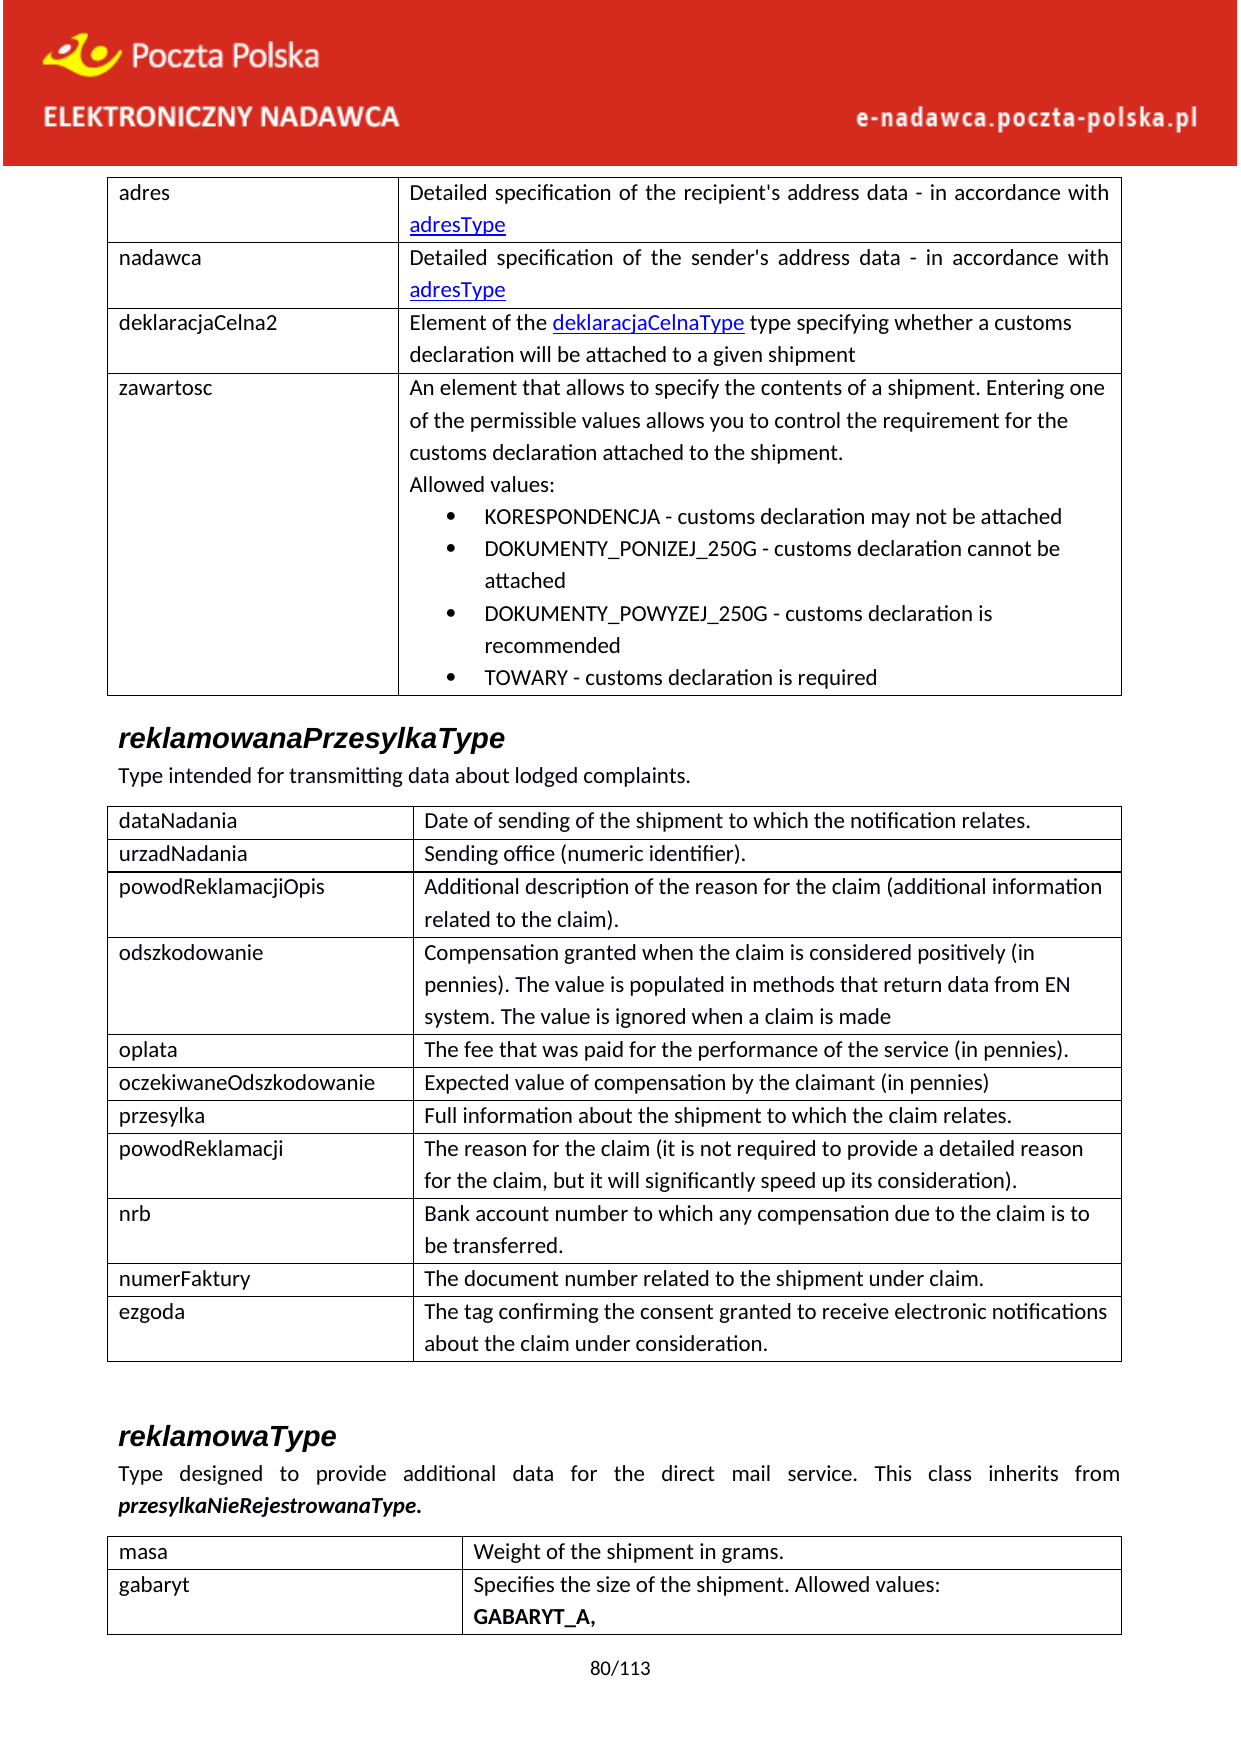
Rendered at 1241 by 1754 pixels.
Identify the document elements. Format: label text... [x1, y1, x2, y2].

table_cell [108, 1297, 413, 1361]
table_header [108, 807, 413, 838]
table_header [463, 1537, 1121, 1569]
text Type designed to provide additional data for the direct mail service. This class inherits from przesylkaNieRejestrowanaType. [118, 1459, 1122, 1519]
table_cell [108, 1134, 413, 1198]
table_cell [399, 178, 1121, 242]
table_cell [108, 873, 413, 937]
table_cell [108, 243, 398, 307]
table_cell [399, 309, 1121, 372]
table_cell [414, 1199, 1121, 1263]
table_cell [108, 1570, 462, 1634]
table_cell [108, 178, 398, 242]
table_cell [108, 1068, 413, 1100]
subtitle reklamowaType [118, 1419, 1122, 1453]
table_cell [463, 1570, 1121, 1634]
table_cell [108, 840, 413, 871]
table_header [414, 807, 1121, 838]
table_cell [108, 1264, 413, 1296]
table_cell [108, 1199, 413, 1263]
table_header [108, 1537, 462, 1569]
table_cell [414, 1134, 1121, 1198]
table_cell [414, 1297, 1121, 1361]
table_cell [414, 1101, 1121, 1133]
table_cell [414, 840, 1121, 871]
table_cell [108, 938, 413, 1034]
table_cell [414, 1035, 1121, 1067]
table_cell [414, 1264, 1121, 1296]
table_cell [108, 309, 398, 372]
picture [3, 0, 1238, 166]
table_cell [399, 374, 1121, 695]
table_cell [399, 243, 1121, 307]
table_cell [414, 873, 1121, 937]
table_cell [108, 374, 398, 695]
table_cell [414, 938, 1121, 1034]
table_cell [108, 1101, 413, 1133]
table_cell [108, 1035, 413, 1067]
subtitle reklamowanaPrzesylkaType [118, 721, 1122, 755]
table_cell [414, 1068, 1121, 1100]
text Type intended for transmitting data about lodged complaints. [118, 761, 1122, 789]
